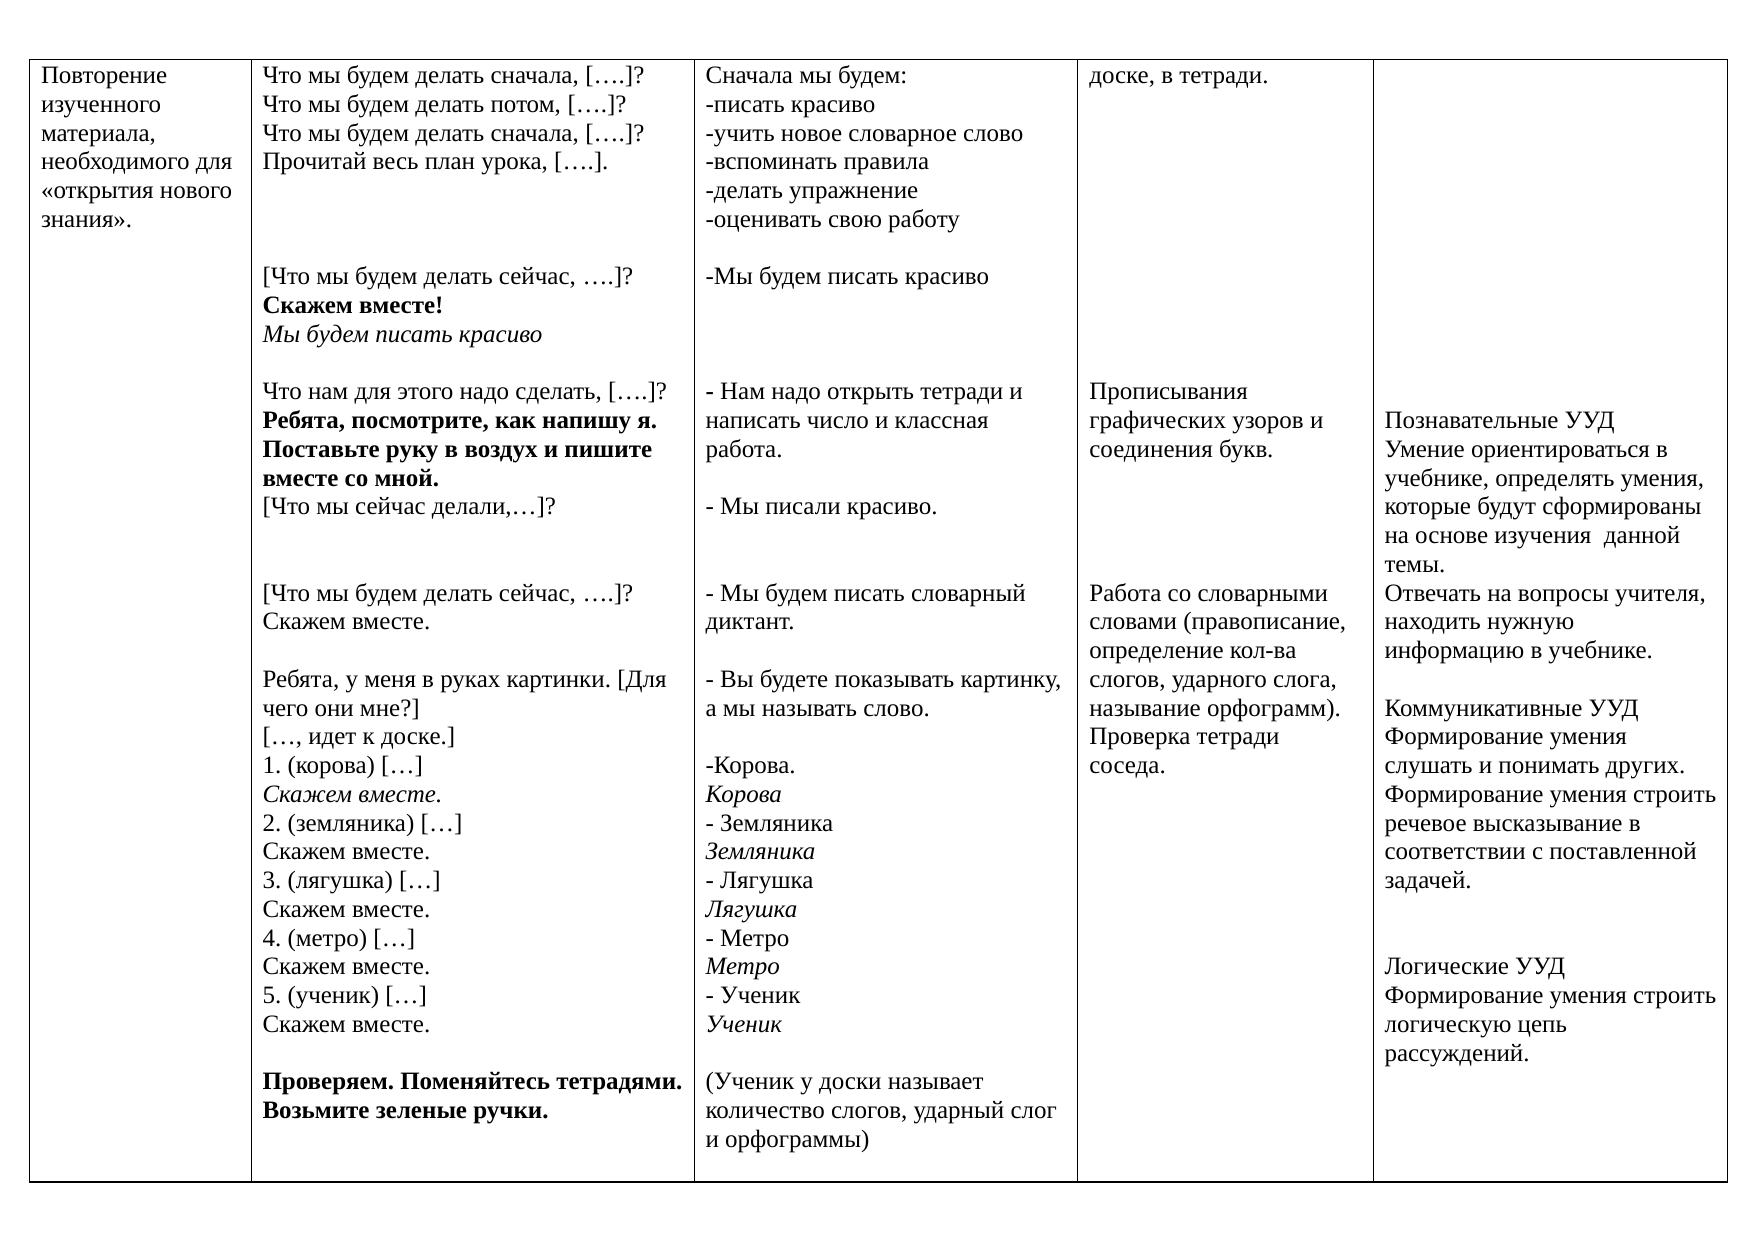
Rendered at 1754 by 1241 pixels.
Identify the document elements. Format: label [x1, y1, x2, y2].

table_cell [695, 60, 1077, 1181]
table_cell [1078, 60, 1373, 1181]
table_cell [30, 60, 251, 1181]
table_cell [1374, 60, 1727, 1181]
table_cell [252, 60, 694, 1181]
